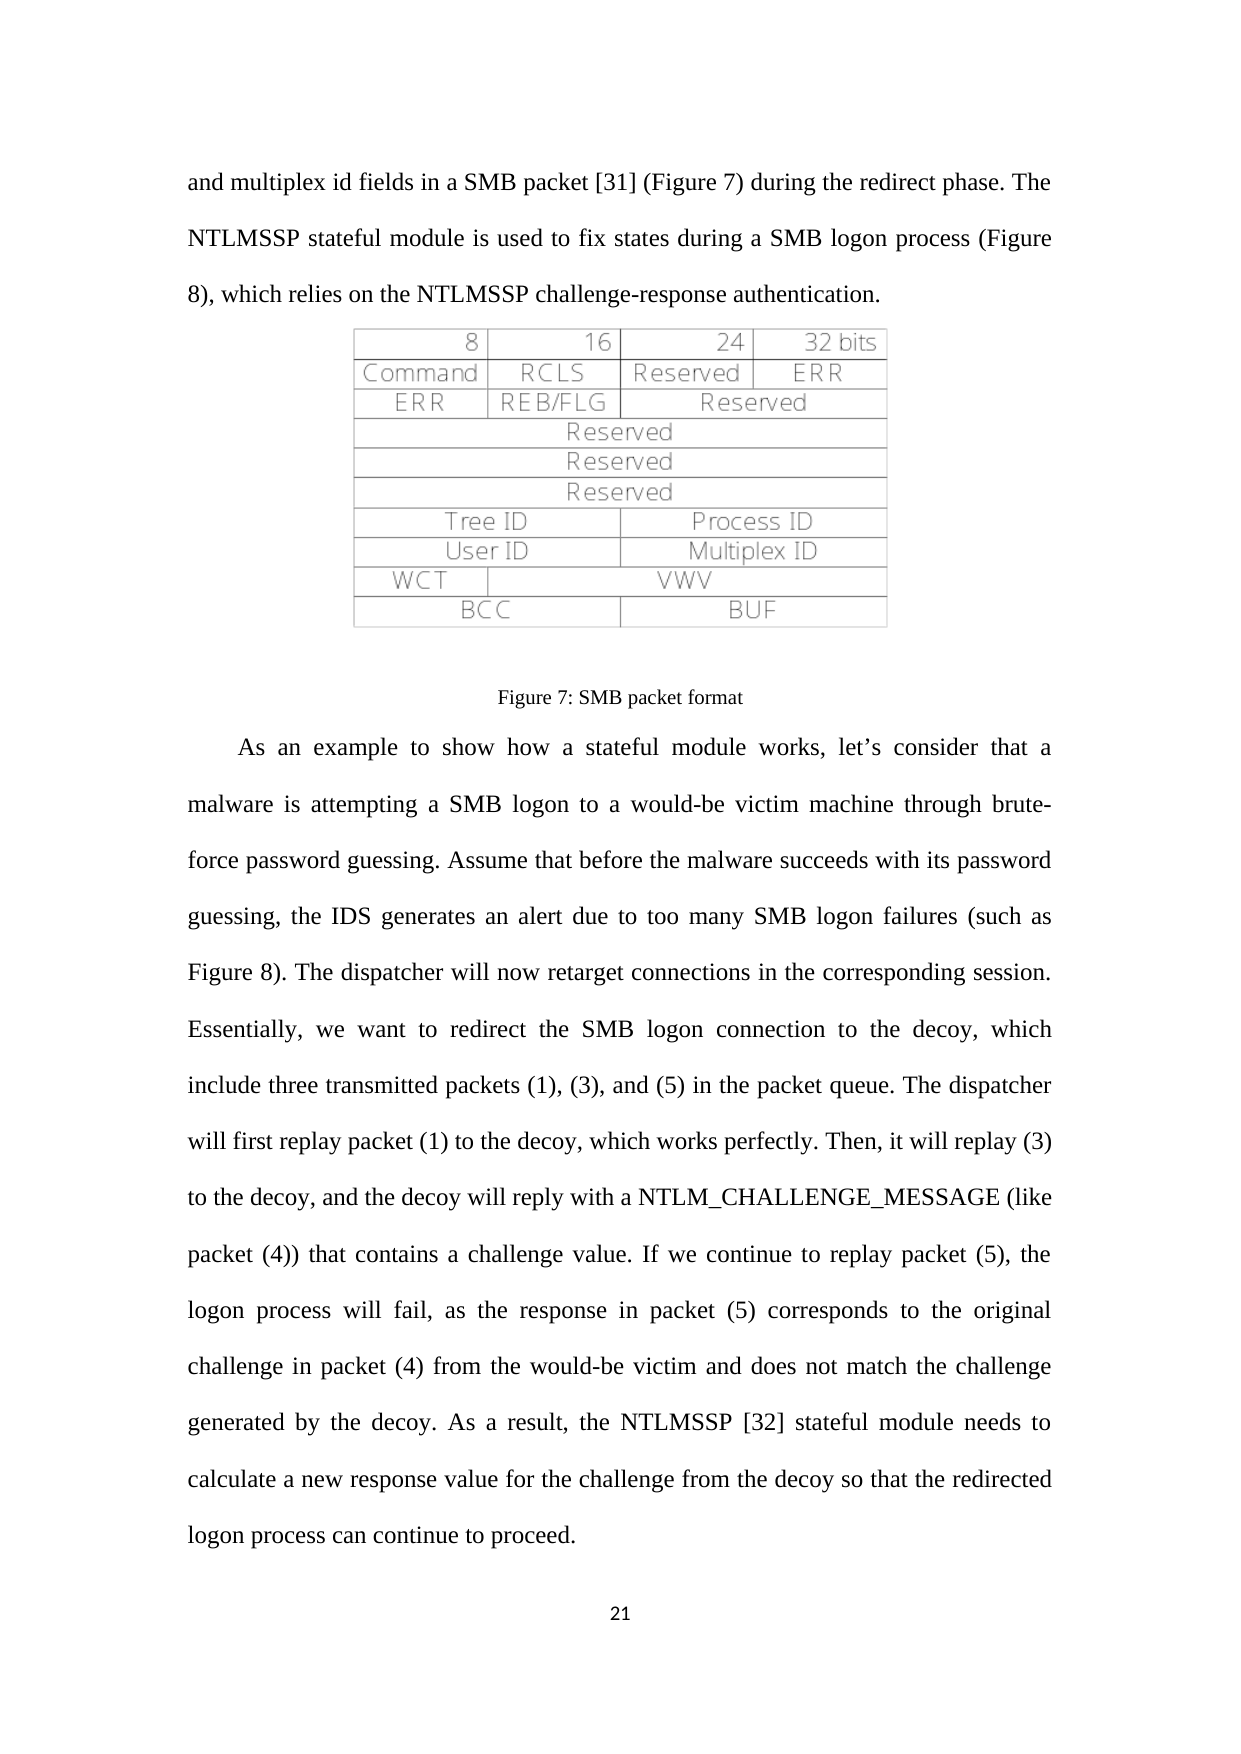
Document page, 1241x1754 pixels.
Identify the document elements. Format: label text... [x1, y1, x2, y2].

text As an example to show how a stateful module works, let’s consider that a malware is attempting a SMB logon to a would-be victim machine through brute-force password guessing. Assume that before the malware succeeds with its password guessing, the IDS generates an alert due to too many SMB logon failures (such as Figure 8). The dispatcher will now retarget connections in the corresponding session. Essentially, we want to redirect the SMB logon connection to the decoy, which include three transmitted packets (1), (3), and (5) in the packet queue. The dispatcher will first replay packet (1) to the decoy, which works perfectly. Then, it will replay (3) to the decoy, and the decoy will reply with a NTLM_CHALLENGE_MESSAGE (like packet (4)) that contains a challenge value. If we continue to replay packet (5), the logon process will fail, as the response in packet (5) corresponds to the original challenge in packet (4) from the would-be victim and does not match the challenge generated by the decoy. As a result, the NTLMSSP [32] stateful module needs to calculate a new response value for the challenge from the decoy so that the redirected logon process can continue to proceed. [187, 728, 1053, 1553]
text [187, 162, 1053, 312]
